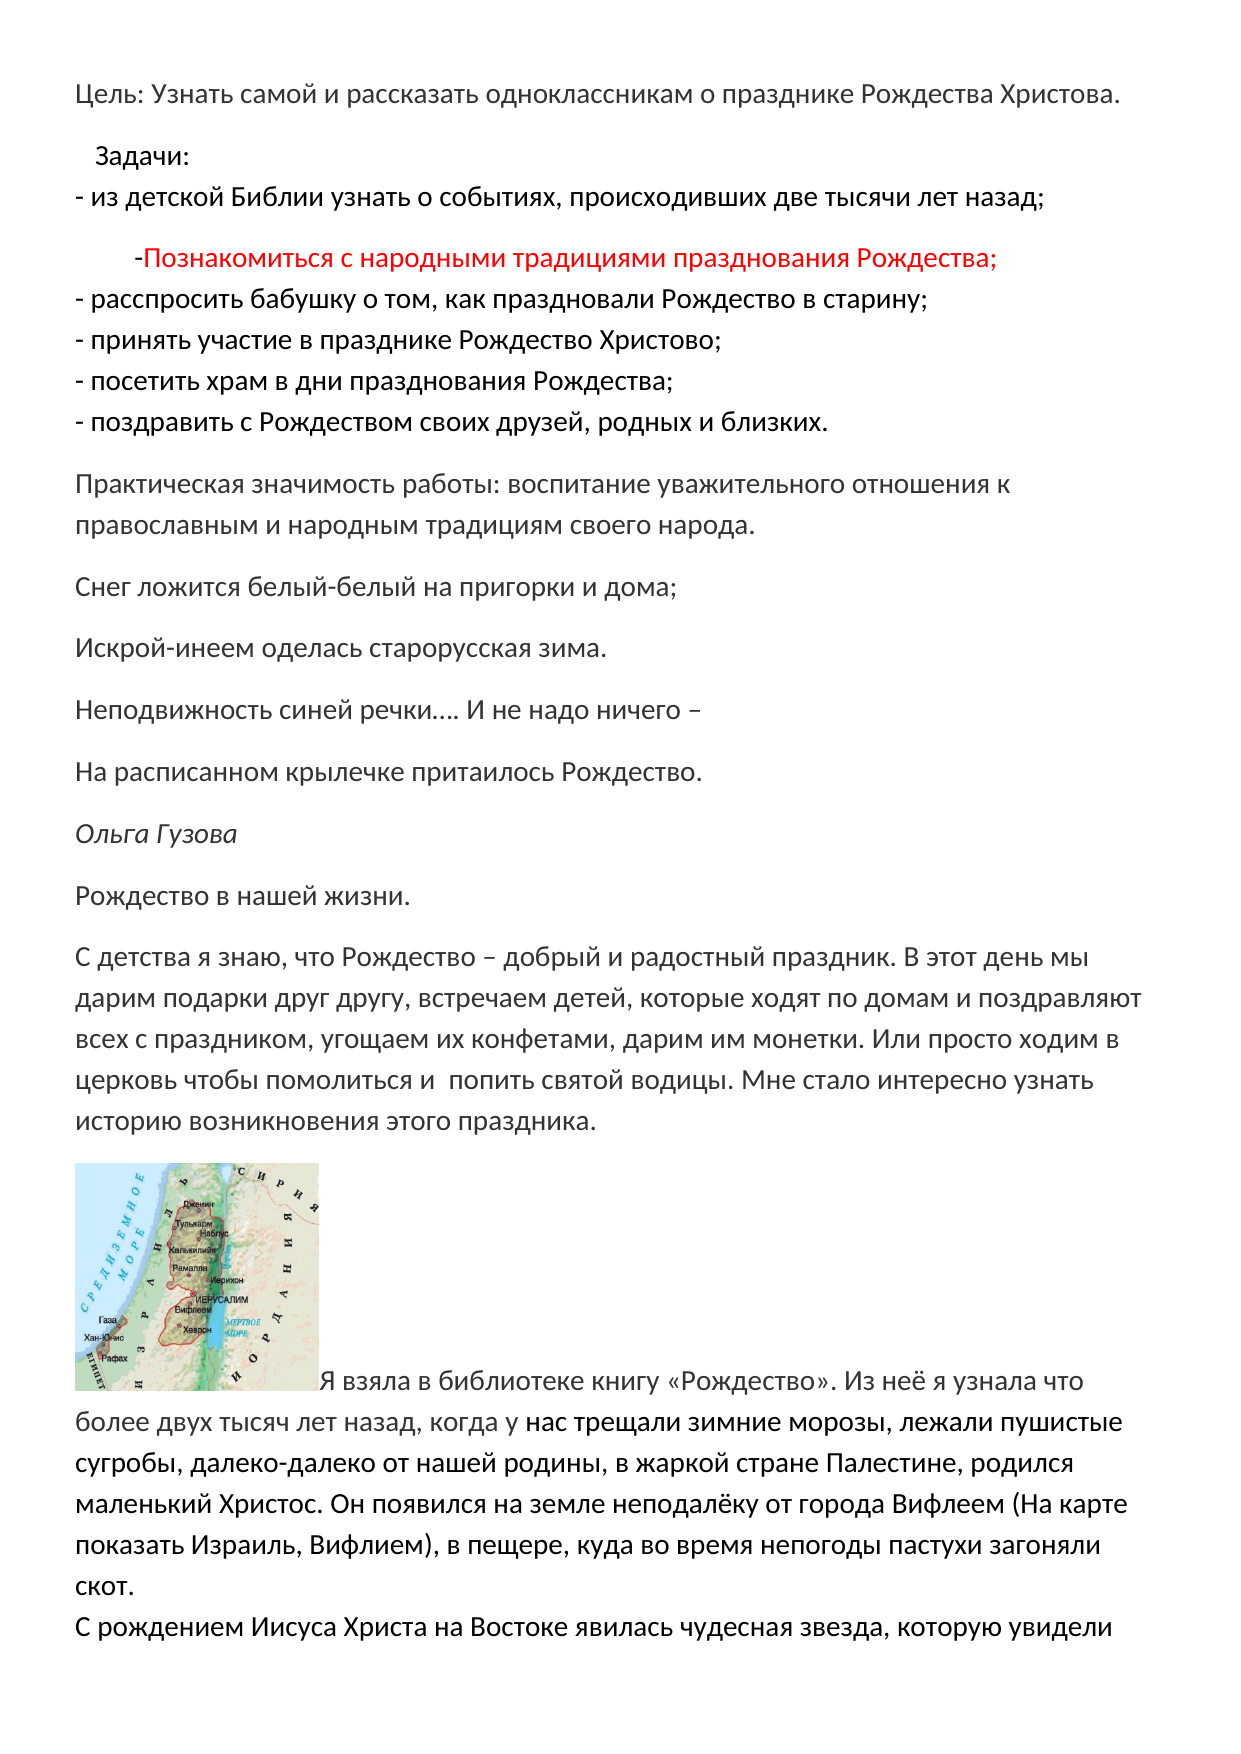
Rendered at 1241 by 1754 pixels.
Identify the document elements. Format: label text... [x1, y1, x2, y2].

text На расписанном крылечке притаилось Рождество. [75, 753, 1165, 789]
text Ольга Гузова [75, 815, 1165, 850]
text Цель: Узнать самой и рассказать одноклассникам о празднике Рождества Христова. [75, 75, 1165, 111]
text Искрой-инеем оделась старорусская зима. [75, 629, 1165, 665]
text Снег ложится белый-белый на пригорки и дома; [75, 568, 1165, 603]
text Практическая значимость работы: воспитание уважительного отношения к православным и народным традициям своего народа. [75, 465, 1165, 542]
text С детства я знаю, что Рождество – добрый и радостный праздник. В этот день мы дарим подарки друг другу, встречаем детей, которые ходят по домам и поздравляют всех с праздником, угощаем их конфетами, дарим им монетки. Или просто ходим в церковь чтобы помолиться и попить святой водицы. Мне стало интересно узнать историю возникновения этого праздника. [75, 938, 1165, 1138]
picture [75, 1163, 320, 1391]
text Неподвижность синей речки…. И не надо ничего – [75, 691, 1165, 727]
text Рождество в нашей жизни. [75, 877, 1165, 912]
text -Познакомиться с народными традициями празднования Рождества; - расспросить бабушку о том, как праздновали Рождество в старину; - принять участие в празднике Рождество Христово; - посетить храм в дни празднования Рождества; - поздравить с Рождеством своих друзей, родных и близких. [75, 239, 1165, 439]
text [75, 1164, 1165, 1644]
text Задачи: - из детской Библии узнать о событиях, происходивших две тысячи лет назад; [75, 137, 1165, 213]
